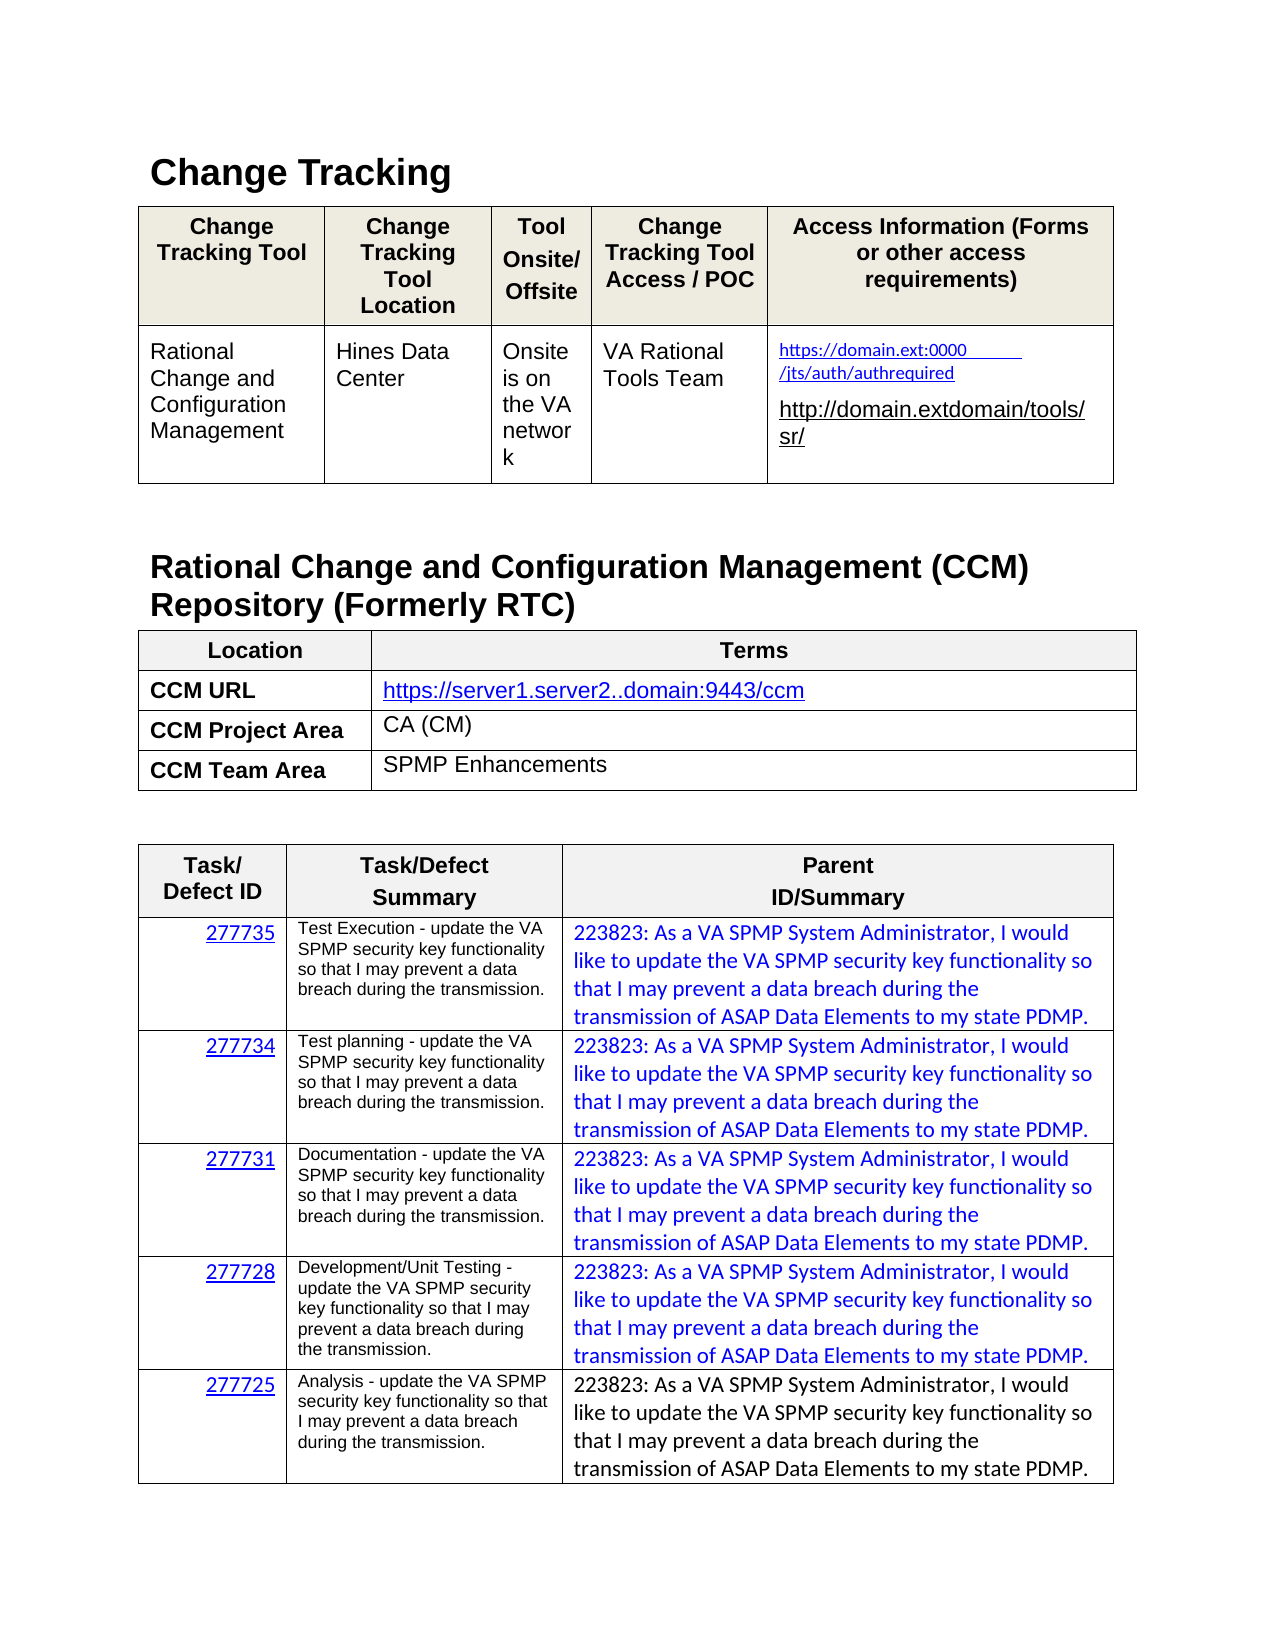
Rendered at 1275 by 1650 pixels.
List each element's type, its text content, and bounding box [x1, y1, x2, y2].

table_cell 223823: As a VA SPMP System Administrator, I would like to update the VA SPMP security key functionality so that I may prevent a data breach during the transmission of ASAP Data Elements to my state PDMP. [563, 1144, 1113, 1256]
table_cell 223823: As a VA SPMP System Administrator, I would like to update the VA SPMP security key functionality so that I may prevent a data breach during the transmission of ASAP Data Elements to my state PDMP. [563, 1257, 1113, 1369]
table_header Task/Defect Summary [287, 845, 562, 917]
table_cell Onsite is on the VA network [492, 326, 591, 482]
table_cell 223823: As a VA SPMP System Administrator, I would like to update the VA SPMP security key functionality so that I may prevent a data breach during the transmission of ASAP Data Elements to my state PDMP. [563, 1370, 1113, 1482]
table_cell 223823: As a VA SPMP System Administrator, I would like to update the VA SPMP security key functionality so that I may prevent a data breach during the transmission of ASAP Data Elements to my state PDMP. [563, 918, 1113, 1030]
table_header Change Tracking Tool Location [325, 207, 491, 324]
table_cell Test planning - update the VA SPMP security key functionality so that I may prevent a data breach during the transmission. [287, 1031, 562, 1143]
subtitle Change Tracking [150, 150, 1125, 193]
table_cell VA Rational Tools Team [592, 326, 767, 482]
subtitle Rational Change and Configuration Management (CCM) Repository (Formerly RTC) [150, 547, 1125, 624]
table_cell Rational Change and Configuration Management [139, 326, 324, 482]
table_header Access Information (Forms or other access requirements) [768, 207, 1113, 324]
table_cell CCM Project Area [139, 711, 371, 750]
table_header Task/Defect ID [139, 845, 286, 917]
table_cell https://server1.server2..domain:9443/ccm [372, 671, 1136, 710]
table_cell Analysis - update the VA SPMP security key functionality so that I may prevent a data breach during the transmission. [287, 1370, 562, 1482]
table_cell Hines Data Center [325, 326, 491, 482]
table_header Terms [372, 631, 1136, 670]
table_cell CCM URL [139, 671, 371, 710]
table_cell Development/Unit Testing - update the VA SPMP security key functionality so that I may prevent a data breach during the transmission. [287, 1257, 562, 1369]
table_cell CA (CM) [372, 711, 1136, 750]
table_cell 277731 [139, 1144, 286, 1256]
table_header Parent ID/Summary [563, 845, 1113, 917]
table_cell Documentation - update the VA SPMP security key functionality so that I may prevent a data breach during the transmission. [287, 1144, 562, 1256]
table_cell 277735 [139, 918, 286, 1030]
table_cell 277734 [139, 1031, 286, 1143]
table_cell https://domain.ext:0000 /jts/auth/authrequired http://domain.extdomain/tools/sr/ [768, 326, 1113, 482]
table_cell Test Execution - update the VA SPMP security key functionality so that I may prevent a data breach during the transmission. [287, 918, 562, 1030]
table_header Location [139, 631, 371, 670]
table_header Change Tracking Tool Access / POC [592, 207, 767, 324]
table_cell 277728 [139, 1257, 286, 1369]
table_header Change Tracking Tool [139, 207, 324, 324]
table_cell SPMP Enhancements [372, 751, 1136, 789]
table_cell CCM Team Area [139, 751, 371, 789]
table_header Tool Onsite/ Offsite [492, 207, 591, 324]
table_cell 223823: As a VA SPMP System Administrator, I would like to update the VA SPMP security key functionality so that I may prevent a data breach during the transmission of ASAP Data Elements to my state PDMP. [563, 1031, 1113, 1143]
table_cell 277725 [139, 1370, 286, 1482]
